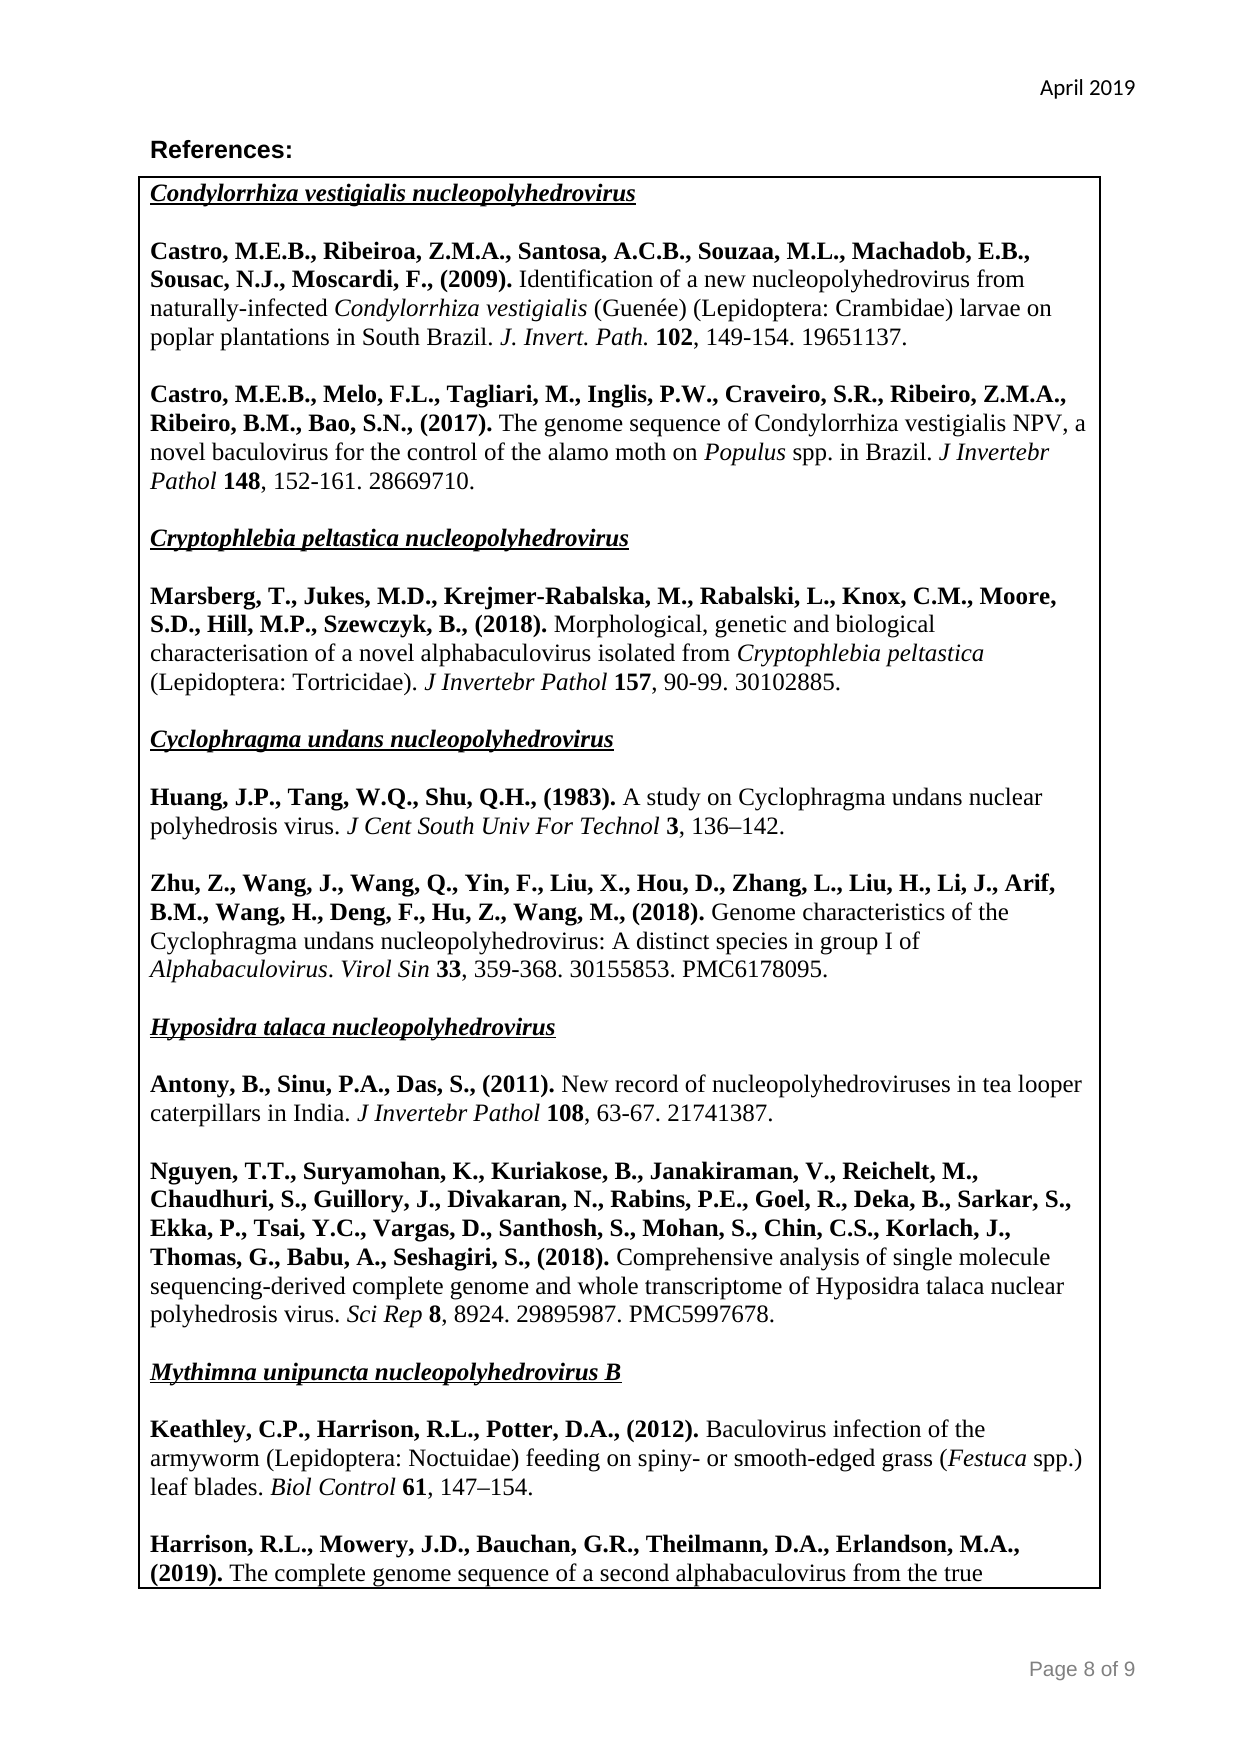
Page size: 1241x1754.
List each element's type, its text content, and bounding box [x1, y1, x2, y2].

table_header References: [139, 135, 1100, 176]
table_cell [140, 178, 1099, 1587]
